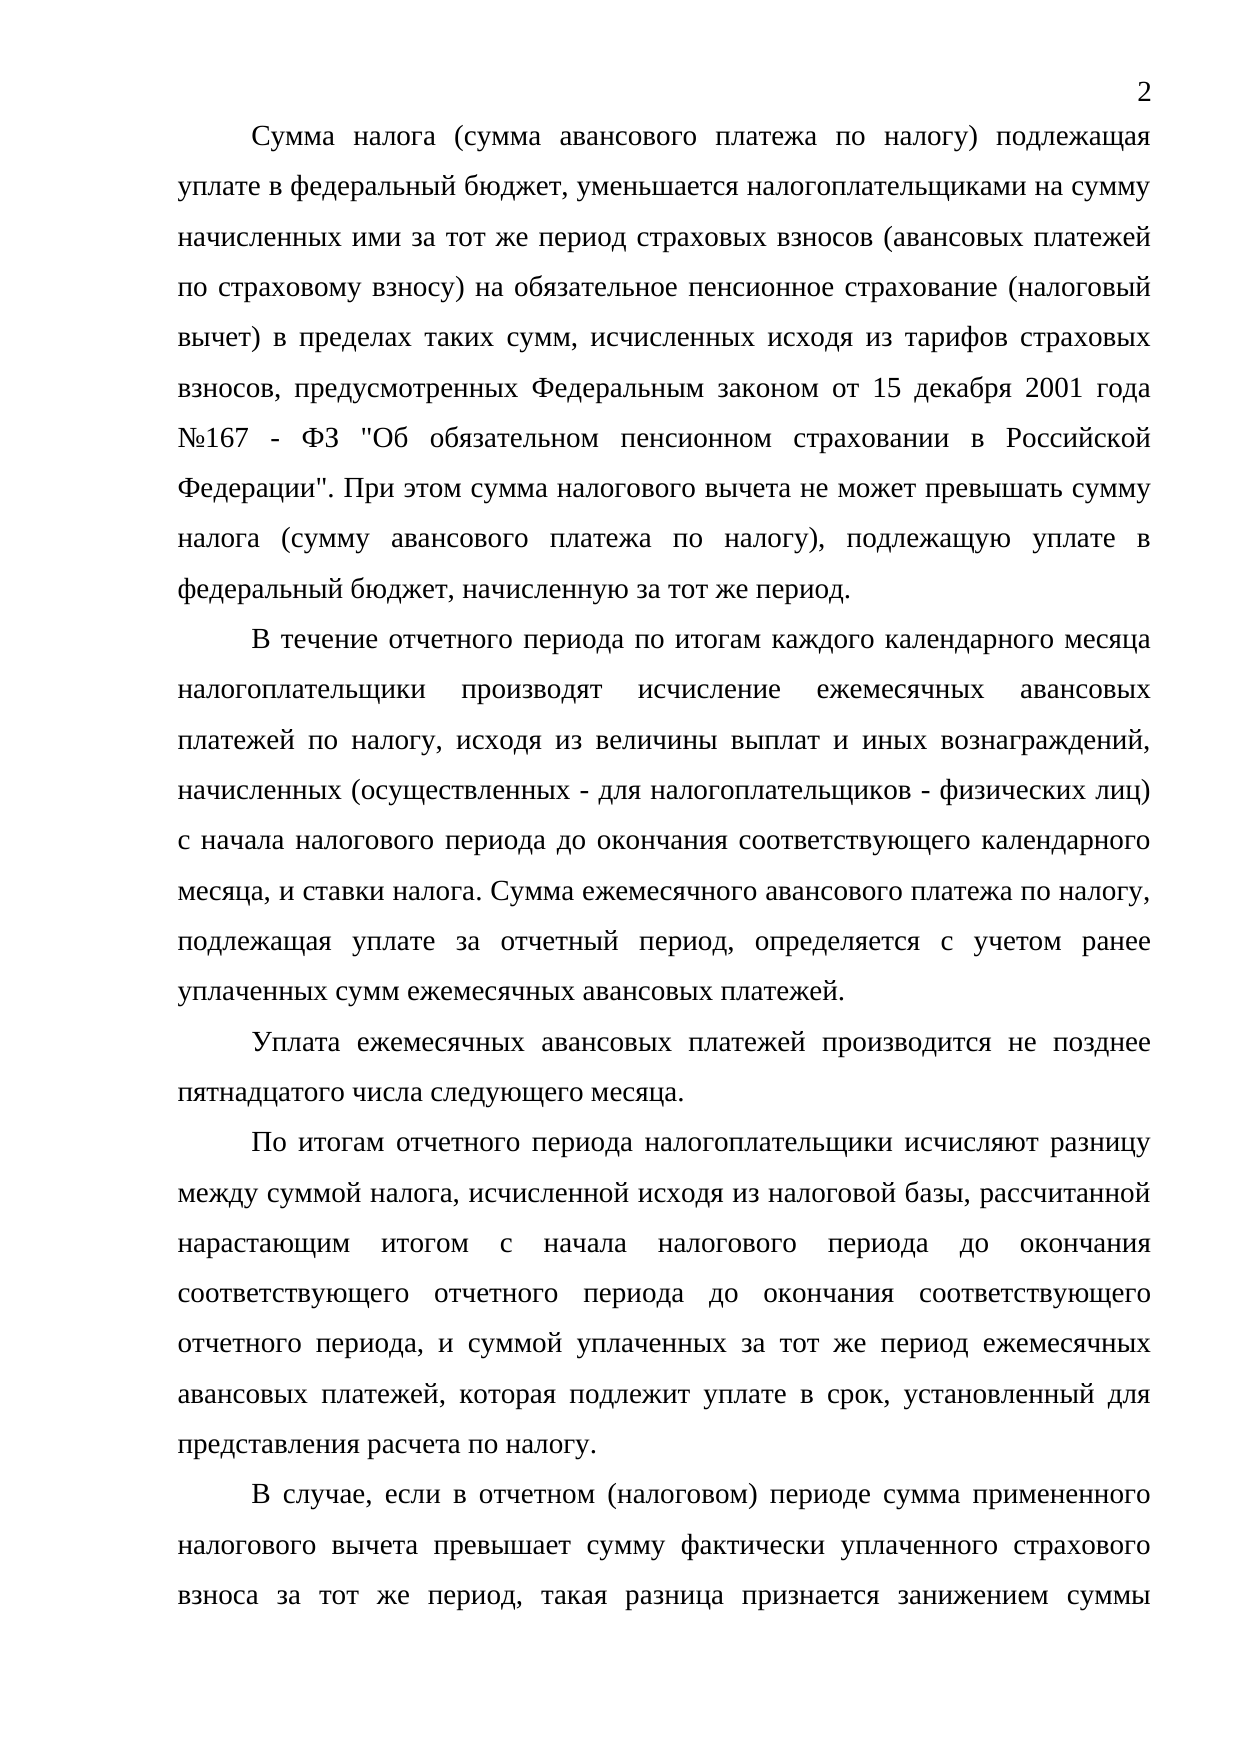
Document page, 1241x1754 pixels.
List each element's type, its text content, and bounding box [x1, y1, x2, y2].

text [177, 1477, 1152, 1611]
text По итогам отчетного периода налогоплательщики исчисляют разницу между суммой налога, исчисленной исходя из налоговой базы, рассчитанной нарастающим итогом с начала налогового периода до окончания соответствующего отчетного периода до окончания соответствующего отчетного периода, и суммой уплаченных за тот же период ежемесячных авансовых платежей, которая подлежит уплате в срок, установленный для представления расчета по налогу. [177, 1124, 1152, 1460]
text Уплата ежемесячных авансовых платежей производится не позднее пятнадцатого числа следующего месяца. [177, 1024, 1152, 1108]
text Сумма налога (сумма авансового платежа по налогу) подлежащая уплате в федеральный бюджет, уменьшается налогоплательщиками на сумму начисленных ими за тот же период страховых взносов (авансовых платежей по страховому взносу) на обязательное пенсионное страхование (налоговый вычет) в пределах таких сумм, исчисленных исходя из тарифов страховых взносов, предусмотренных Федеральным законом от 15 декабря 2001 года №167 - ФЗ "Об обязательном пенсионном страховании в Российской Федерации". При этом сумма налогового вычета не может превышать сумму налога (сумму авансового платежа по налогу), подлежащую уплате в федеральный бюджет, начисленную за тот же период. [177, 118, 1152, 604]
text В течение отчетного периода по итогам каждого календарного месяца налогоплательщики производят исчисление ежемесячных авансовых платежей по налогу, исходя из величины выплат и иных вознаграждений, начисленных (осуществленных - для налогоплательщиков - физических лиц) с начала налогового периода до окончания соответствующего календарного месяца, и ставки налога. Сумма ежемесячного авансового платежа по налогу, подлежащая уплате за отчетный период, определяется с учетом ранее уплаченных сумм ежемесячных авансовых платежей. [177, 621, 1152, 1007]
